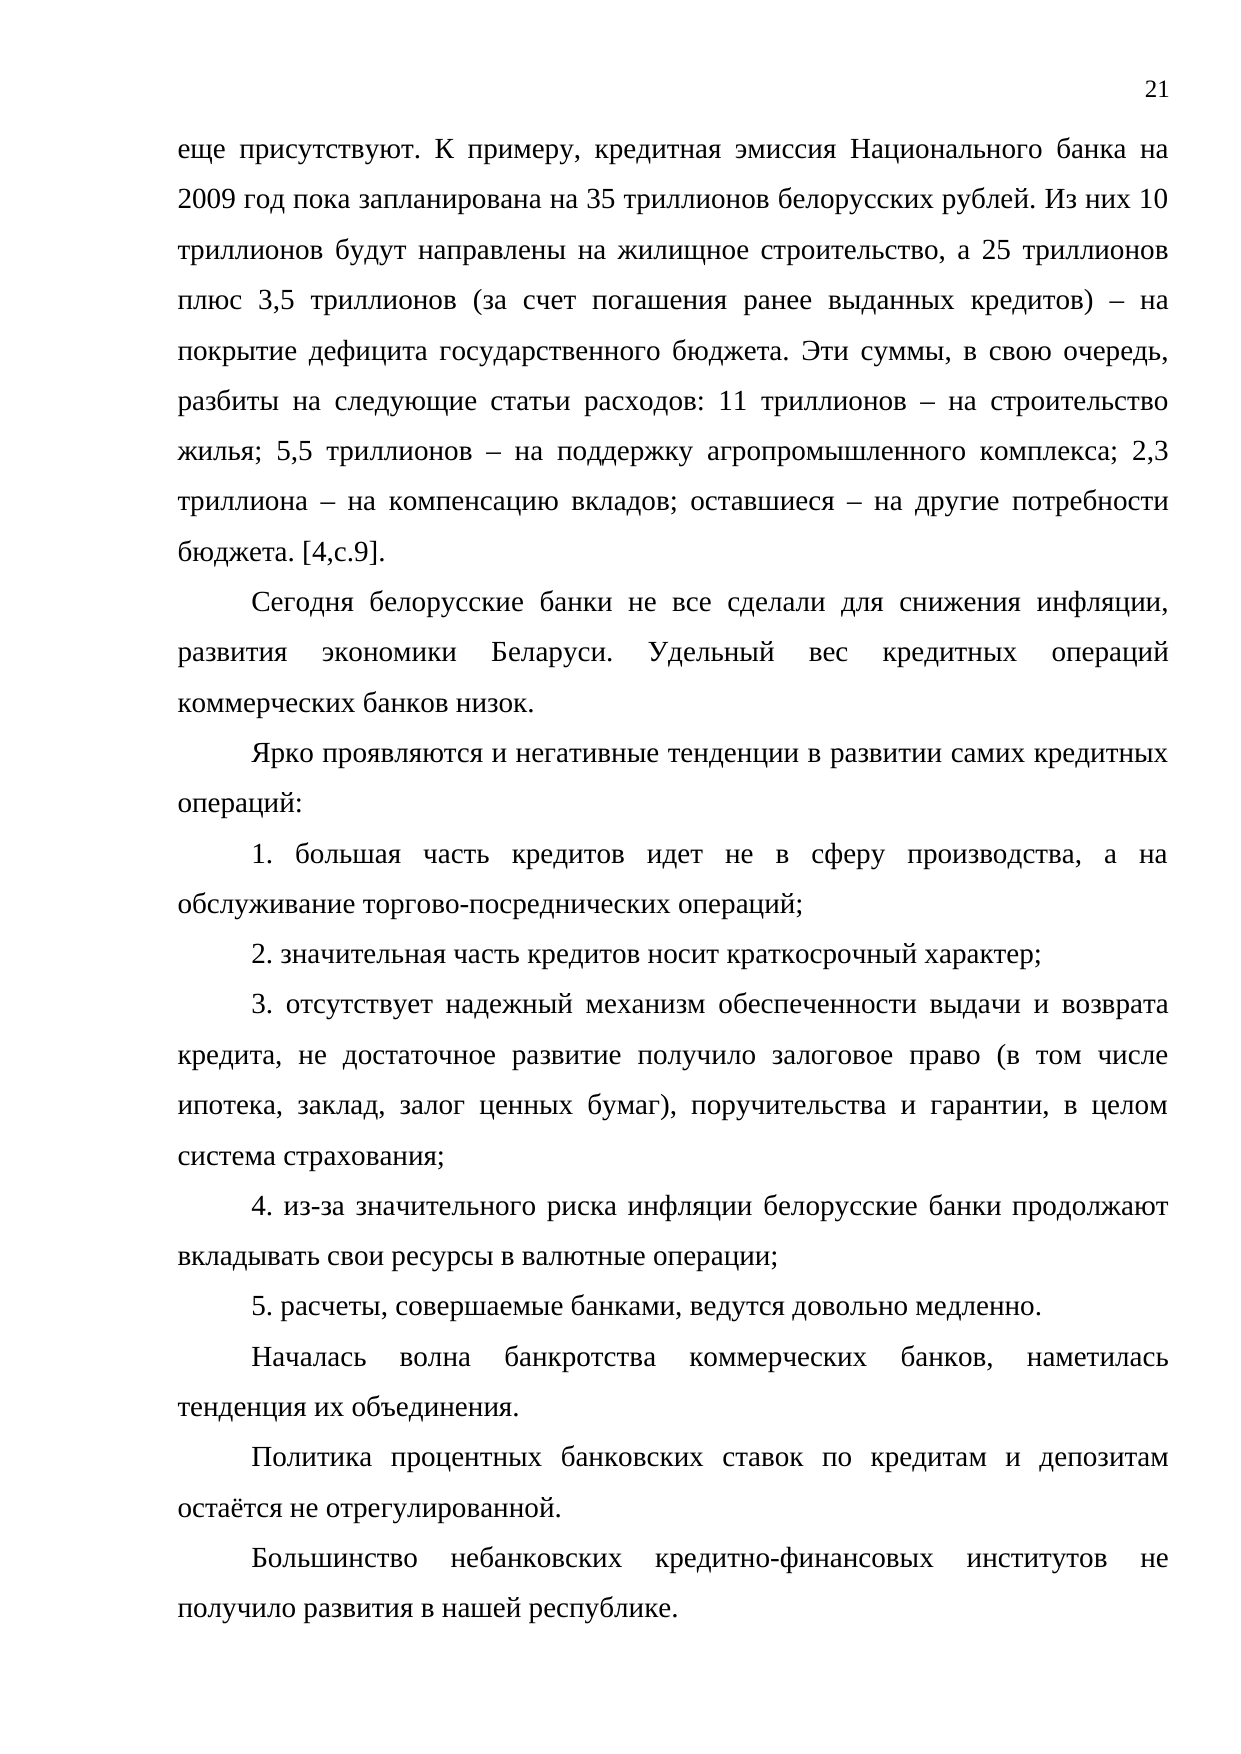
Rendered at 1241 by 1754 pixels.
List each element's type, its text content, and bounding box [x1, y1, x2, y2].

text 2. значительная часть кредитов носит краткосрочный характер; [177, 936, 1169, 970]
text Началась волна банкротства коммерческих банков, наметилась тенденция их объединения. [177, 1339, 1169, 1423]
text 4. из-за значительного риска инфляции белорусские банки продолжают вкладывать свои ресурсы в валютные операции; [177, 1188, 1169, 1272]
text 1. большая часть кредитов идет не в сферу производства, а на обслуживание торгово-посреднических операций; [177, 836, 1169, 919]
text 3. отсутствует надежный механизм обеспеченности выдачи и возврата кредита, не достаточное развитие получило залоговое право (в том числе ипотека, заклад, залог ценных бумаг), поручительства и гарантии, в целом система страхования; [177, 987, 1169, 1171]
text Большинство небанковских кредитно-финансовых институтов не получило развития в нашей республике. [177, 1540, 1169, 1624]
text Сегодня белорусские банки не все сделали для снижения инфляции, развития экономики Беларуси. Удельный вес кредитных операций коммерческих банков низок. [177, 584, 1169, 718]
text Ярко проявляются и негативные тенденции в развитии самих кредитных операций: [177, 735, 1169, 819]
text 5. расчеты, совершаемые банками, ведутся довольно медленно. [177, 1288, 1169, 1322]
text Политика процентных банковских ставок по кредитам и депозитам остаётся не отрегулированной. [177, 1439, 1169, 1523]
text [177, 131, 1169, 567]
